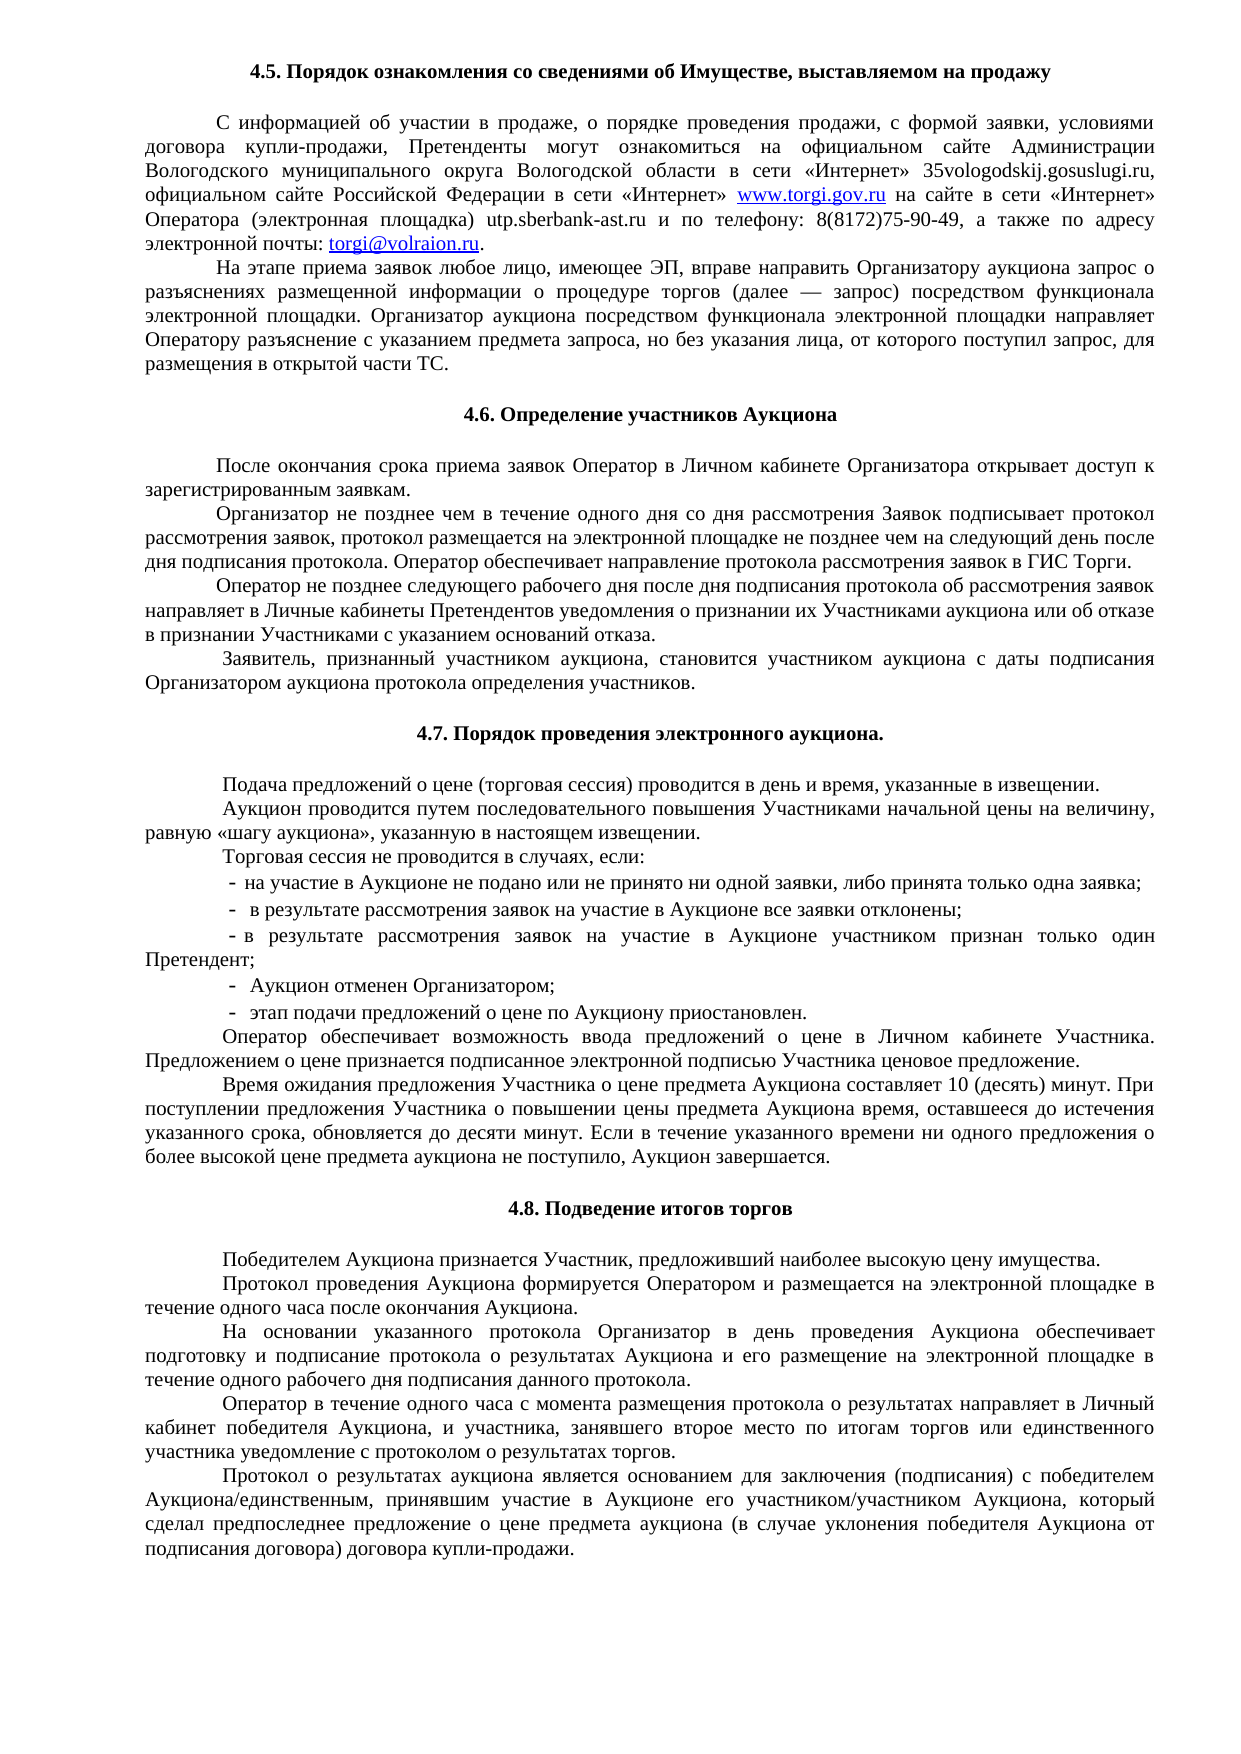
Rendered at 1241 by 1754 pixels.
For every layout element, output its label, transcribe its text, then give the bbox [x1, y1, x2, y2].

text Победителем Аукциона признается Участник, предложивший наиболее высокую цену имущества. [145, 1247, 1156, 1271]
list в результате рассмотрения заявок на участие в Аукционе все заявки отклонены; [145, 894, 1156, 921]
list этап подачи предложений о цене по Аукциону приостановлен. [145, 998, 1156, 1024]
text Торговая сессия не проводится в случаях, если: [145, 844, 1156, 868]
text На основании указанного протокола Организатор в день проведения Аукциона обеспечивает подготовку и подписание протокола о результатах Аукциона и его размещение на электронной площадке в течение одного рабочего дня подписания данного протокола. [145, 1319, 1156, 1391]
text С информацией об участии в продаже, о порядке проведения продажи, с формой заявки, условиями договора купли-продажи, Претенденты могут ознакомиться на официальном сайте Администрации Вологодского муниципального округа Вологодской области в сети «Интернет» 35vologodskij.gosuslugi.ru, официальном сайте Российской Федерации в сети «Интернет» www.torgi.gov.ru на сайте в сети «Интернет» Оператора (электронная площадка) utp.sberbank-ast.ru и по телефону: 8(8172)75-90-49, а также по адресу электронной почты: torgi@volraion.ru. [145, 110, 1156, 254]
text После окончания срока приема заявок Оператор в Личном кабинете Организатора открывает доступ к зарегистрированным заявкам. [145, 453, 1156, 501]
text Оператор не позднее следующего рабочего дня после дня подписания протокола об рассмотрения заявок направляет в Личные кабинеты Претендентов уведомления о признании их Участниками аукциона или об отказе в признании Участниками с указанием оснований отказа. [145, 573, 1156, 646]
list на участие в Аукционе не подано или не принято ни одной заявки, либо принята только одна заявка; [145, 868, 1156, 894]
text Оператор обеспечивает возможность ввода предложений о цене в Личном кабинете Участника. Предложением о цене признается подписанное электронной подписью Участника ценовое предложение. [145, 1024, 1156, 1072]
text Протокол о результатах аукциона является основанием для заключения (подписания) с победителем Аукциона/единственным, принявшим участие в Аукционе его участником/участником Аукциона, который сделал предпоследнее предложение о цене предмета аукциона (в случае уклонения победителя Аукциона от подписания договора) договора купли-продажи. [145, 1463, 1156, 1559]
text 4.7. Порядок проведения электронного аукциона. [145, 721, 1156, 745]
text 4.5. Порядок ознакомления со сведениями об Имуществе, выставляемом на продажу [145, 59, 1156, 83]
text Протокол проведения Аукциона формируется Оператором и размещается на электронной площадке в течение одного часа после окончания Аукциона. [145, 1271, 1156, 1319]
text 4.6. Определение участников Аукциона [145, 402, 1156, 426]
text На этапе приема заявок любое лицо, имеющее ЭП, вправе направить Организатору аукциона запрос о разъяснениях размещенной информации о процедуре торгов (далее — запрос) посредством функционала электронной площадки. Организатор аукциона посредством функционала электронной площадки направляет Оператору разъяснение с указанием предмета запроса, но без указания лица, от которого поступил запрос, для размещения в открытой части ТС. [145, 254, 1156, 375]
text Заявитель, признанный участником аукциона, становится участником аукциона с даты подписания Организатором аукциона протокола определения участников. [145, 646, 1156, 694]
text Аукцион проводится путем последовательного повышения Участниками начальной цены на величину, равную «шагу аукциона», указанную в настоящем извещении. [145, 796, 1156, 844]
text 4.8. Подведение итогов торгов [145, 1196, 1156, 1219]
text Время ожидания предложения Участника о цене предмета Аукциона составляет 10 (десять) минут. При поступлении предложения Участника о повышении цены предмета Аукциона время, оставшееся до истечения указанного срока, обновляется до десяти минут. Если в течение указанного времени ни одного предложения о более высокой цене предмета аукциона не поступило, Аукцион завершается. [145, 1072, 1156, 1168]
text Оператор в течение одного часа с момента размещения протокола о результатах направляет в Личный кабинет победителя Аукциона, и участника, занявшего второе место по итогам торгов или единственного участника уведомление с протоколом о результатах торгов. [145, 1391, 1156, 1463]
text Организатор не позднее чем в течение одного дня со дня рассмотрения Заявок подписывает протокол рассмотрения заявок, протокол размещается на электронной площадке не позднее чем на следующий день после дня подписания протокола. Оператор обеспечивает направление протокола рассмотрения заявок в ГИС Торги. [145, 501, 1156, 573]
list в результате рассмотрения заявок на участие в Аукционе участником признан только один Претендент; [145, 921, 1156, 971]
text Подача предложений о цене (торговая сессия) проводится в день и время, указанные в извещении. [145, 772, 1156, 796]
list Аукцион отменен Организатором; [145, 971, 1156, 998]
